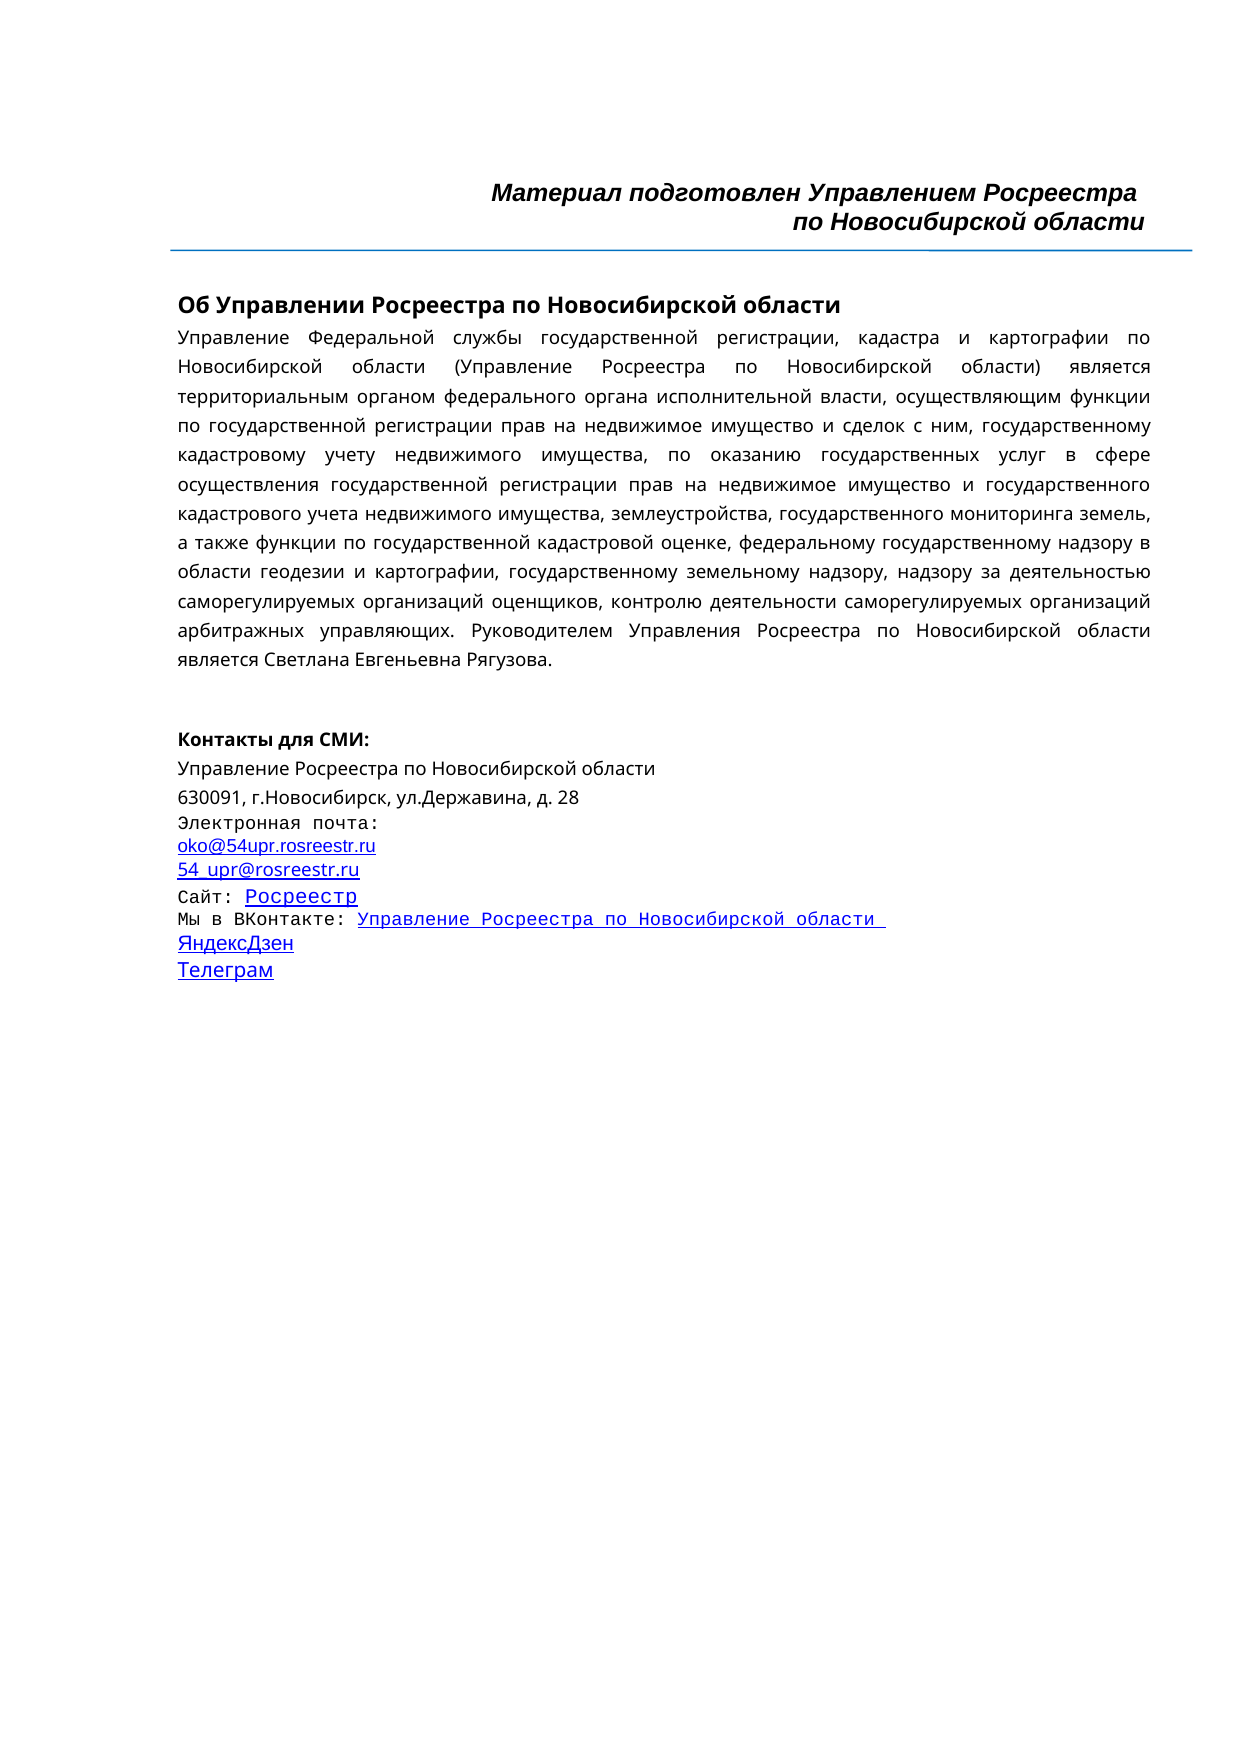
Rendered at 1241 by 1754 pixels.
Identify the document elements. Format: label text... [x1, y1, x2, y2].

text Контакты для СМИ: [177, 726, 1152, 751]
text Телеграм [177, 955, 1152, 983]
text Сайт: Росреестр [177, 886, 1152, 909]
text Электронная почта: [177, 814, 1152, 835]
text 54_upr@rosreestr.ru [177, 857, 1152, 882]
text ЯндексДзен [177, 931, 1152, 955]
text 630091, г.Новосибирск, ул.Державина, д. 28 [177, 784, 1152, 810]
text Управление Федеральной службы государственной регистрации, кадастра и картографии по Новосибирской области (Управление Росреестра по Новосибирской области) является территориальным органом федерального органа исполнительной власти, осуществляющим функции по государственной регистрации прав на недвижимое имущество и сделок с ним, государственному кадастровому учету недвижимого имущества, по оказанию государственных услуг в сфере осуществления государственной регистрации прав на недвижимое имущество и государственного кадастрового учета недвижимого имущества, землеустройства, государственного мониторинга земель, а также функции по государственной кадастровой оценке, федеральному государственному надзору в области геодезии и картографии, государственному земельному надзору, надзору за деятельностью саморегулируемых организаций оценщиков, контролю деятельности саморегулируемых организаций арбитражных управляющих. Руководителем Управления Росреестра по Новосибирской области является Светлана Евгеньевна Рягузова. [177, 324, 1152, 672]
text Управление Росреестра по Новосибирской области [177, 755, 1152, 781]
text oko@54upr.rosreestr.ru [177, 835, 1152, 857]
text Мы в ВКонтакте: Управление Росреестра по Новосибирской области [177, 909, 1152, 931]
text Об Управлении Росреестра по Новосибирской области [177, 289, 1152, 320]
